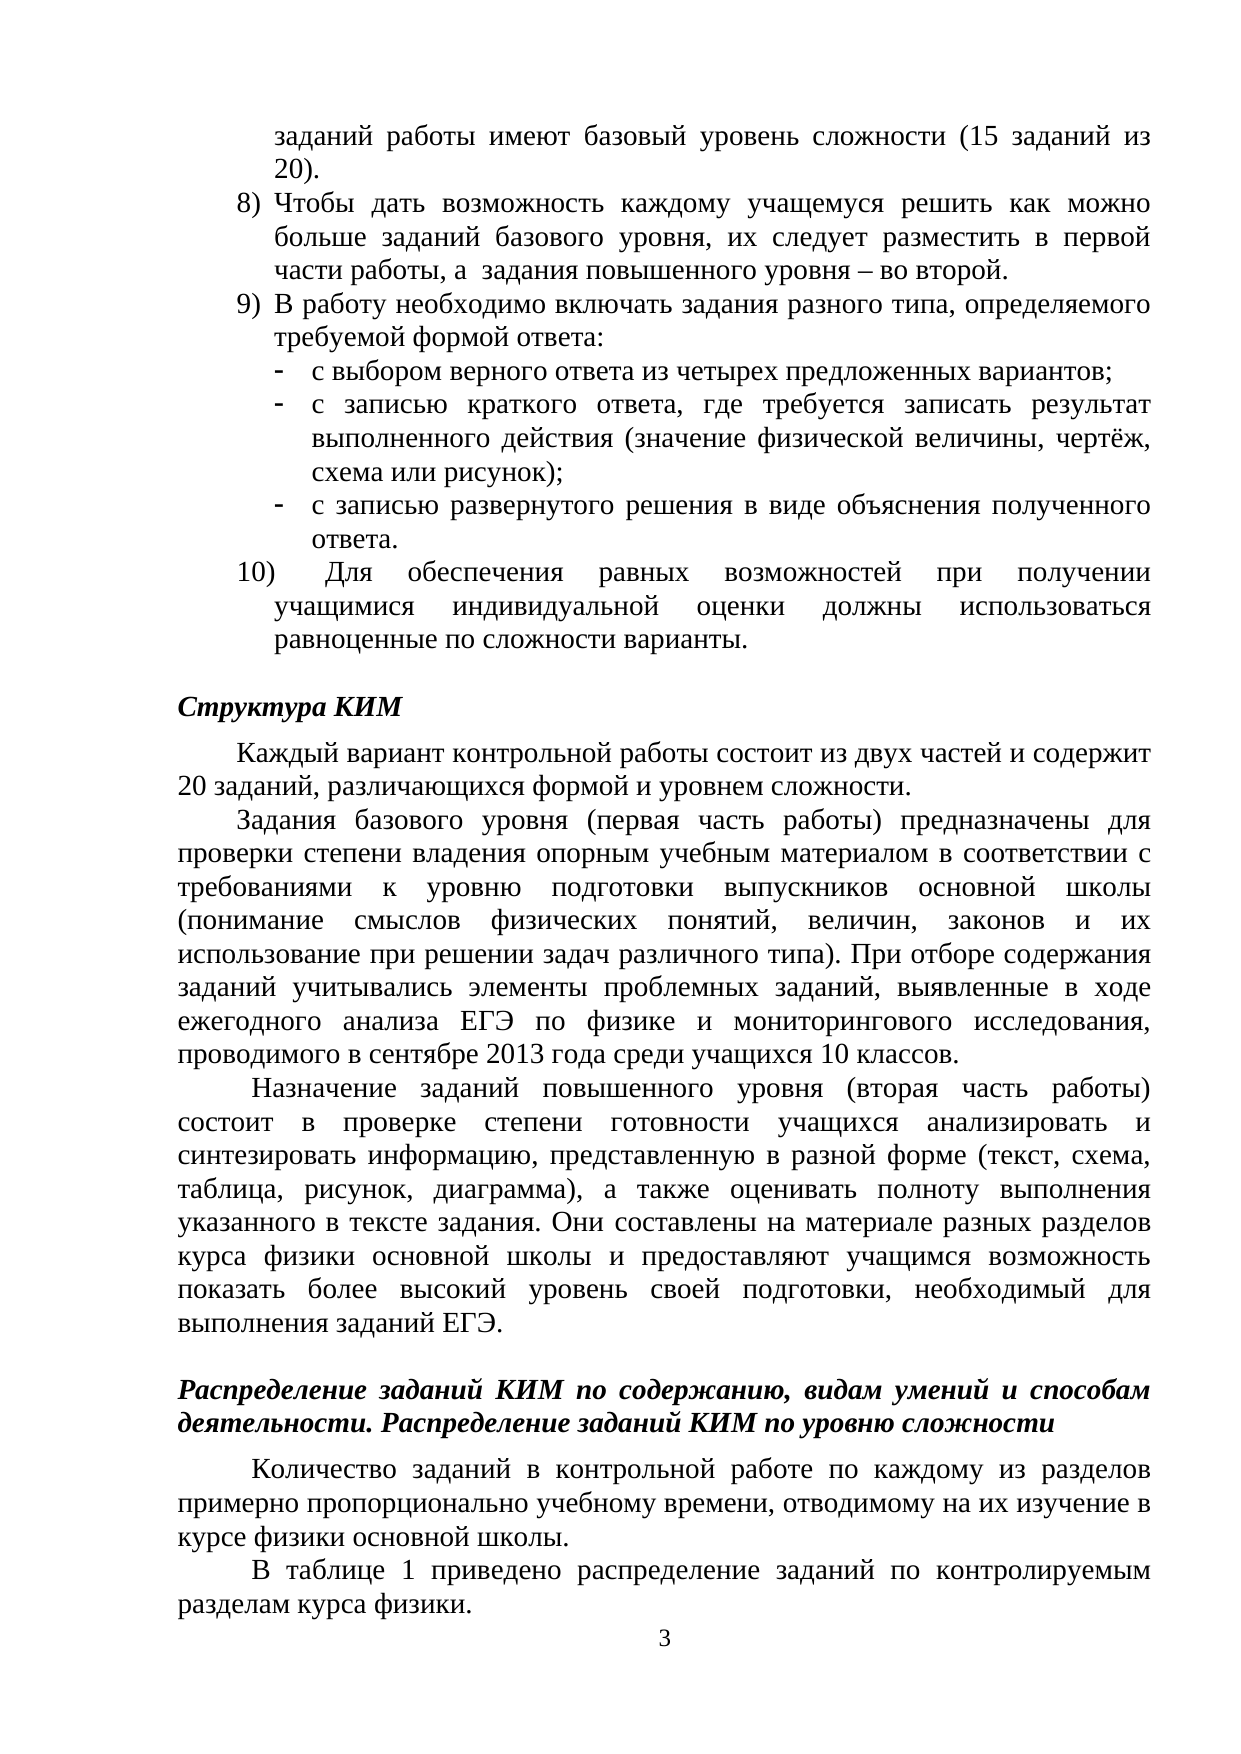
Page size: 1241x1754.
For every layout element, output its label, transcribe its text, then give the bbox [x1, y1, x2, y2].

list с записью краткого ответа, где требуется записать результат выполненного действия (значение физической величины, чертёж, схема или рисунок); [274, 387, 1152, 487]
list В работу необходимо включать задания разного типа, определяемого требуемой формой ответа: [236, 286, 1152, 353]
list Для обеспечения равных возможностей при получении учащимися индивидуальной оценки должны использоваться равноценные по сложности варианты. [236, 554, 1152, 655]
text В таблице 1 приведено распределение заданий по контролируемым разделам курса физики. [177, 1552, 1152, 1619]
list с выбором верного ответа из четырех предложенных вариантов; [274, 353, 1152, 387]
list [236, 118, 1152, 185]
text Назначение заданий повышенного уровня (вторая часть работы) состоит в проверке степени готовности учащихся анализировать и синтезировать информацию, представленную в разной форме (текст, схема, таблица, рисунок, диаграмма), а также оценивать полноту выполнения указанного в тексте задания. Они составлены на материале разных разделов курса физики основной школы и предоставляют учащимся возможность показать более высокий уровень своей подготовки, необходимый для выполнения заданий ЕГЭ. [177, 1070, 1152, 1338]
list Чтобы дать возможность каждому учащемуся решить как можно больше заданий базового уровня, их следует разместить в первой части работы, а задания повышенного уровня – во второй. [236, 185, 1152, 286]
list с записью развернутого решения в виде объяснения полученного ответа. [274, 487, 1152, 554]
text Количество заданий в контрольной работе по каждому из разделов примерно пропорционально учебному времени, отводимому на их изучение в курсе физики основной школы. [177, 1452, 1152, 1552]
text Задания базового уровня (первая часть работы) предназначены для проверки степени владения опорным учебным материалом в соответствии с требованиями к уровню подготовки выпускников основной школы (понимание смыслов физических понятий, величин, законов и их использование при решении задач различного типа). При отборе содержания заданий учитывались элементы проблемных заданий, выявленные в ходе ежегодного анализа ЕГЭ по физике и мониторингового исследования, проводимого в сентябре 2013 года среди учащихся 10 классов. [177, 802, 1152, 1070]
text Каждый вариант контрольной работы состоит из двух частей и содержит 20 заданий, различающихся формой и уровнем сложности. [177, 735, 1152, 802]
text Распределение заданий КИМ по содержанию, видам умений и способам деятельности. Распределение заданий КИМ по уровню сложности [177, 1372, 1152, 1439]
text Структура КИМ [177, 689, 1152, 722]
